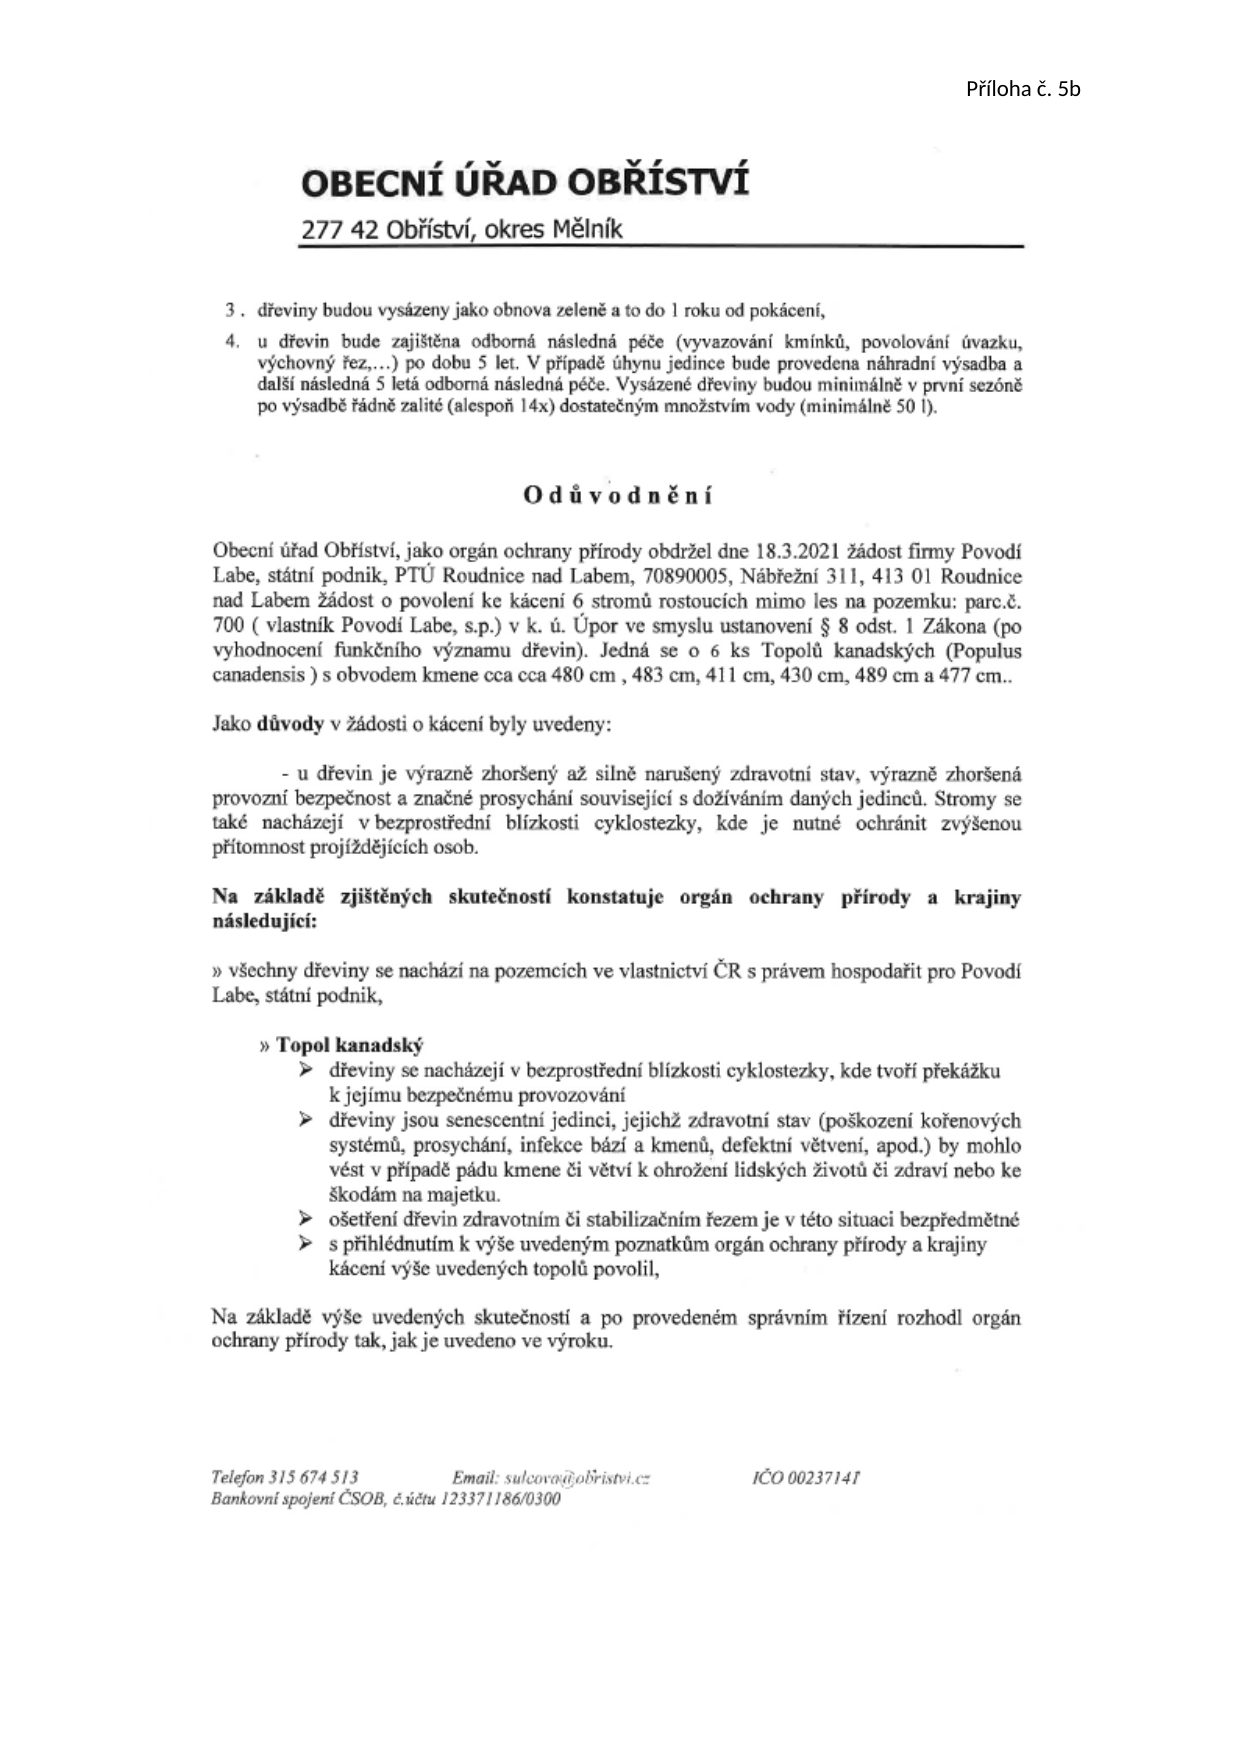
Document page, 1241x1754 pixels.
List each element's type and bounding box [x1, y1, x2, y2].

picture [147, 147, 1093, 1550]
